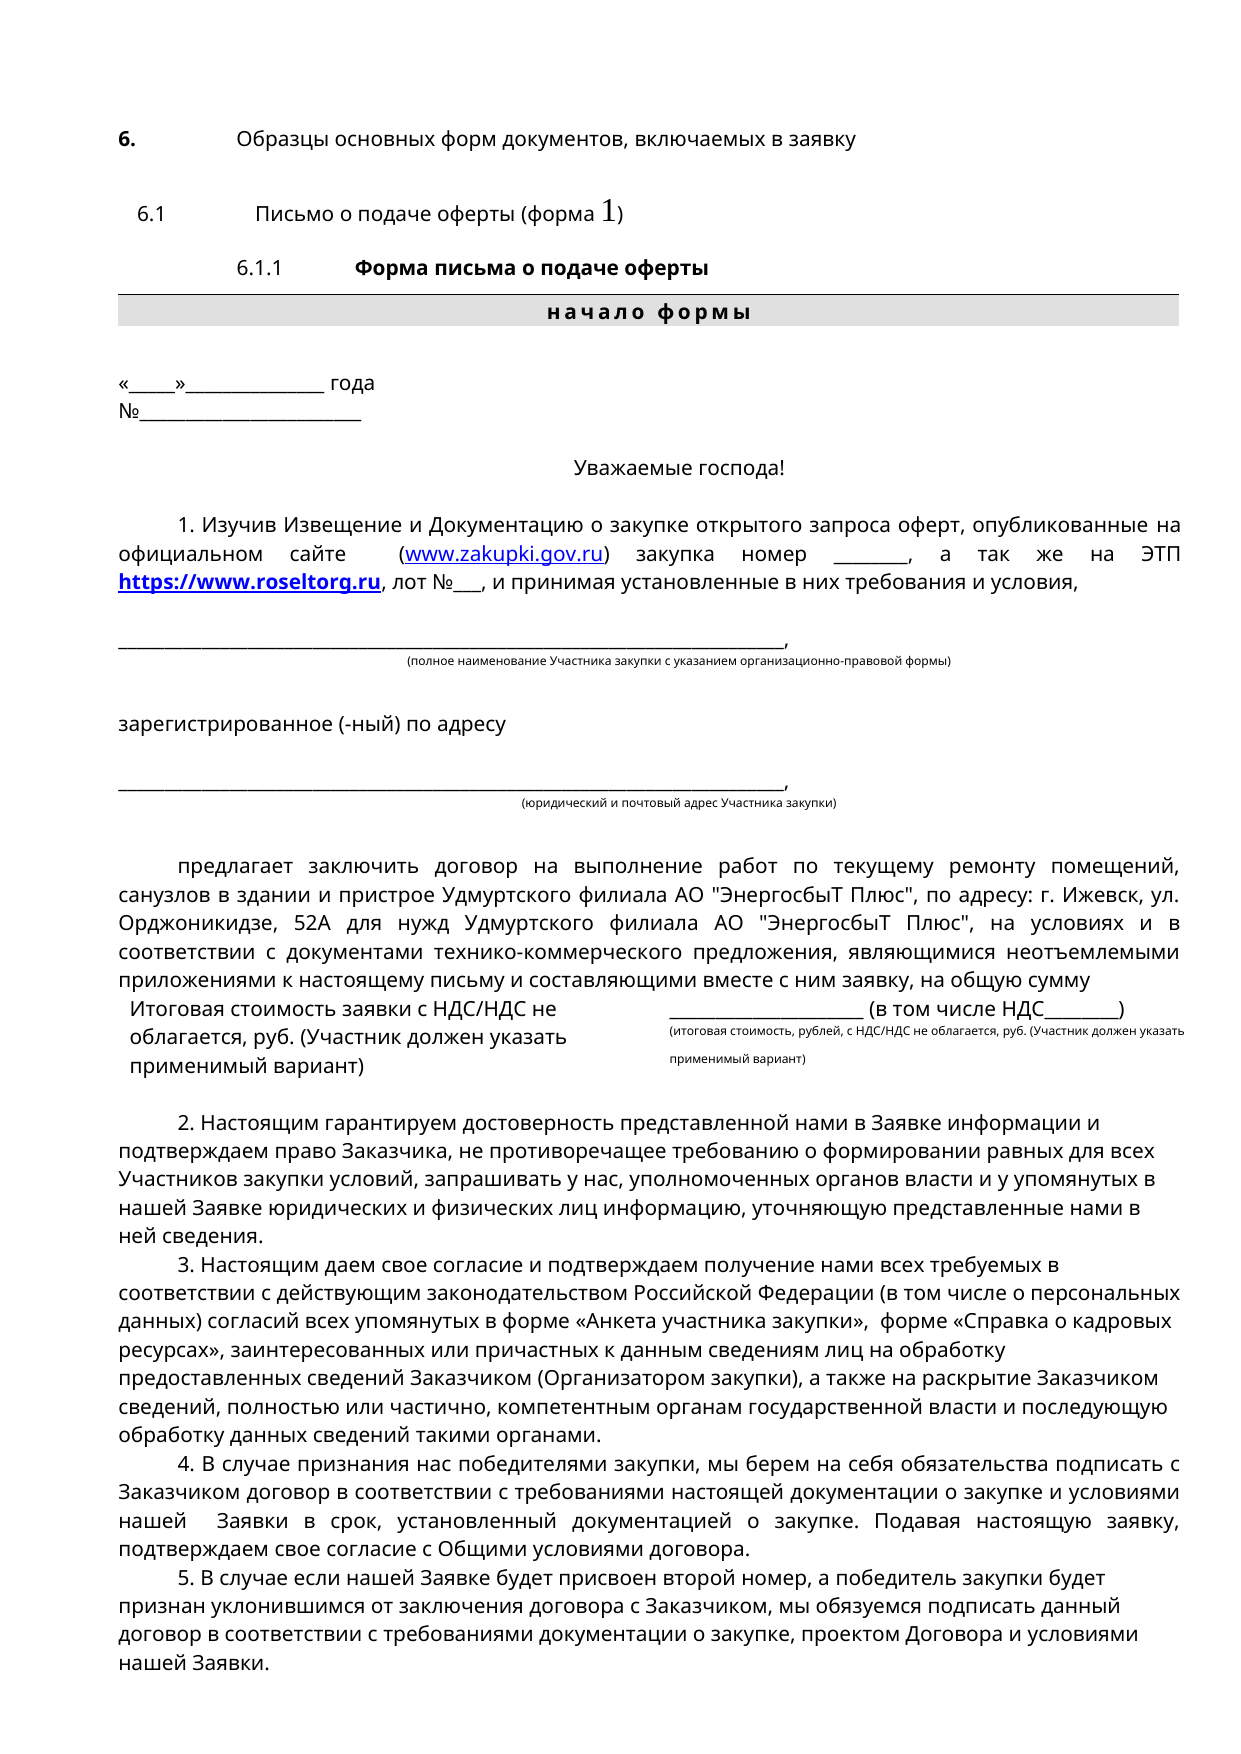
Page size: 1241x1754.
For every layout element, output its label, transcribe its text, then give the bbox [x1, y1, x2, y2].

table_header Итоговая стоимость заявки с НДС/НДС не облагается, руб. (Участник должен указать применимый вариант) [118, 994, 658, 1079]
text 2. Настоящим гарантируем достоверность представленной нами в Заявке информации и подтверждаем право Заказчика, не противоречащее требованию о формировании равных для всех Участников закупки условий, запрашивать у нас, уполномоченных органов власти и у упомянутых в нашей Заявке юридических и физических лиц информацию, уточняющую представленные нами в ней сведения. [118, 1108, 1181, 1250]
text 5. В случае если нашей Заявке будет присвоен второй номер, а победитель закупки будет признан уклонившимся от заключения договора с Заказчиком, мы обязуемся подписать данный договор в соответствии с требованиями документации о закупке, проектом Договора и условиями нашей Заявки. [118, 1563, 1181, 1676]
text ________________________________________________________________________, [118, 624, 1181, 653]
text 4. В случае признания нас победителями закупки, мы берем на себя обязательства подписать с Заказчиком договор в соответствии с требованиями настоящей документации о закупке и условиями нашей Заявки в срок, установленный документацией о закупке. Подавая настоящую заявку, подтверждаем свое согласие с Общими условиями договора. [118, 1449, 1181, 1563]
text 1. Изучив Извещение и Документацию о закупке открытого запроса оферт, опубликованные на официальном сайте (www.zakupki.gov.ru) закупка номер ________, а так же на ЭТП https://www.roseltorg.ru, лот №___, и принимая установленные в них требования и условия, [118, 510, 1181, 596]
text (юридический и почтовый адрес Участника закупки) [118, 795, 1181, 823]
table_header _____________________ (в том числе НДС________) (итоговая стоимость, рублей, с НДС/НДС не облагается, руб. (Участник должен указать применимый вариант) [658, 994, 1198, 1079]
text предлагает заключить договор на выполнение работ по текущему ремонту помещений, санузлов в здании и пристрое Удмуртского филиала АО "ЭнергосбыТ Плюс", по адресу: г. Ижевск, ул. Орджоникидзе, 52А для нужд Удмуртского филиала АО "ЭнергосбыТ Плюс", на условиях и в соответствии с документами технико-коммерческого предложения, являющимися неотъемлемыми приложениями к настоящему письму и составляющими вместе с ним заявку, на общую сумму [118, 852, 1181, 994]
text начало формы [118, 295, 1179, 326]
list Форма письма о подаче оферты [236, 253, 1181, 282]
text ________________________________________________________________________, [118, 766, 1181, 795]
text №________________________ [118, 397, 635, 425]
subtitle Образцы основных форм документов, включаемых в заявку [118, 124, 1181, 152]
text 3. Настоящим даем свое согласие и подтверждаем получение нами всех требуемых в соответствии с действующим законодательством Российской Федерации (в том числе о персональных данных) согласий всех упомянутых в форме «Анкета участника закупки», форме «Справка о кадровых ресурсах», заинтересованных или причастных к данным сведениям лиц на обработку предоставленных сведений Заказчиком (Организатором закупки), а также на раскрытие Заказчиком сведений, полностью или частично, компетентным органам государственной власти и последующую обработку данных сведений такими органами. [118, 1250, 1181, 1449]
subtitle Письмо о подаче оферты (форма 1) [137, 190, 1181, 228]
text «_____»_______________ года [118, 368, 635, 397]
text зарегистрированное (-ный) по адресу [118, 709, 1181, 738]
text Уважаемые господа! [118, 453, 1181, 482]
text (полное наименование Участника закупки с указанием организационно-правовой формы) [118, 653, 1181, 681]
